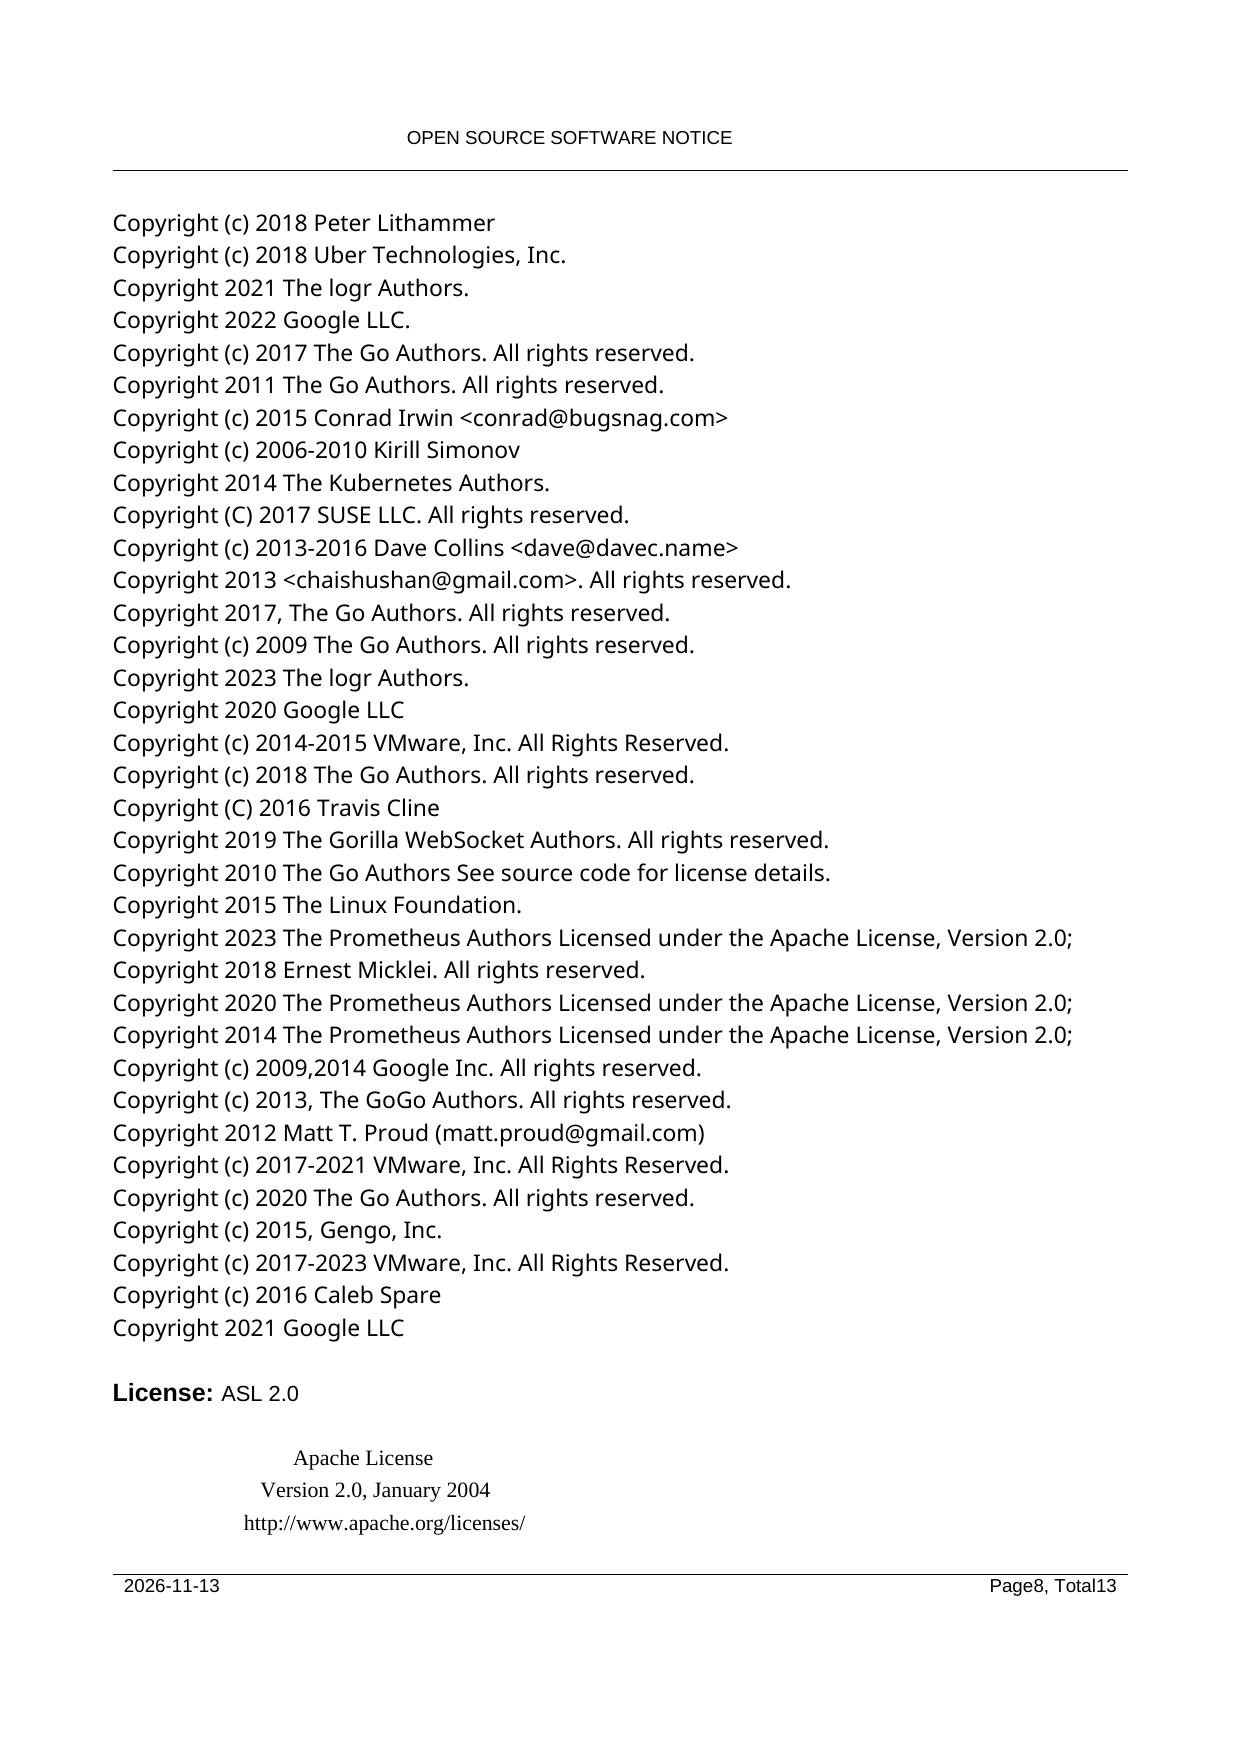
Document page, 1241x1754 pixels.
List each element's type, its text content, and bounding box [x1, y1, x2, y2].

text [112, 206, 1128, 1376]
text License: ASL 2.0 [112, 1376, 1128, 1409]
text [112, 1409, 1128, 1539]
